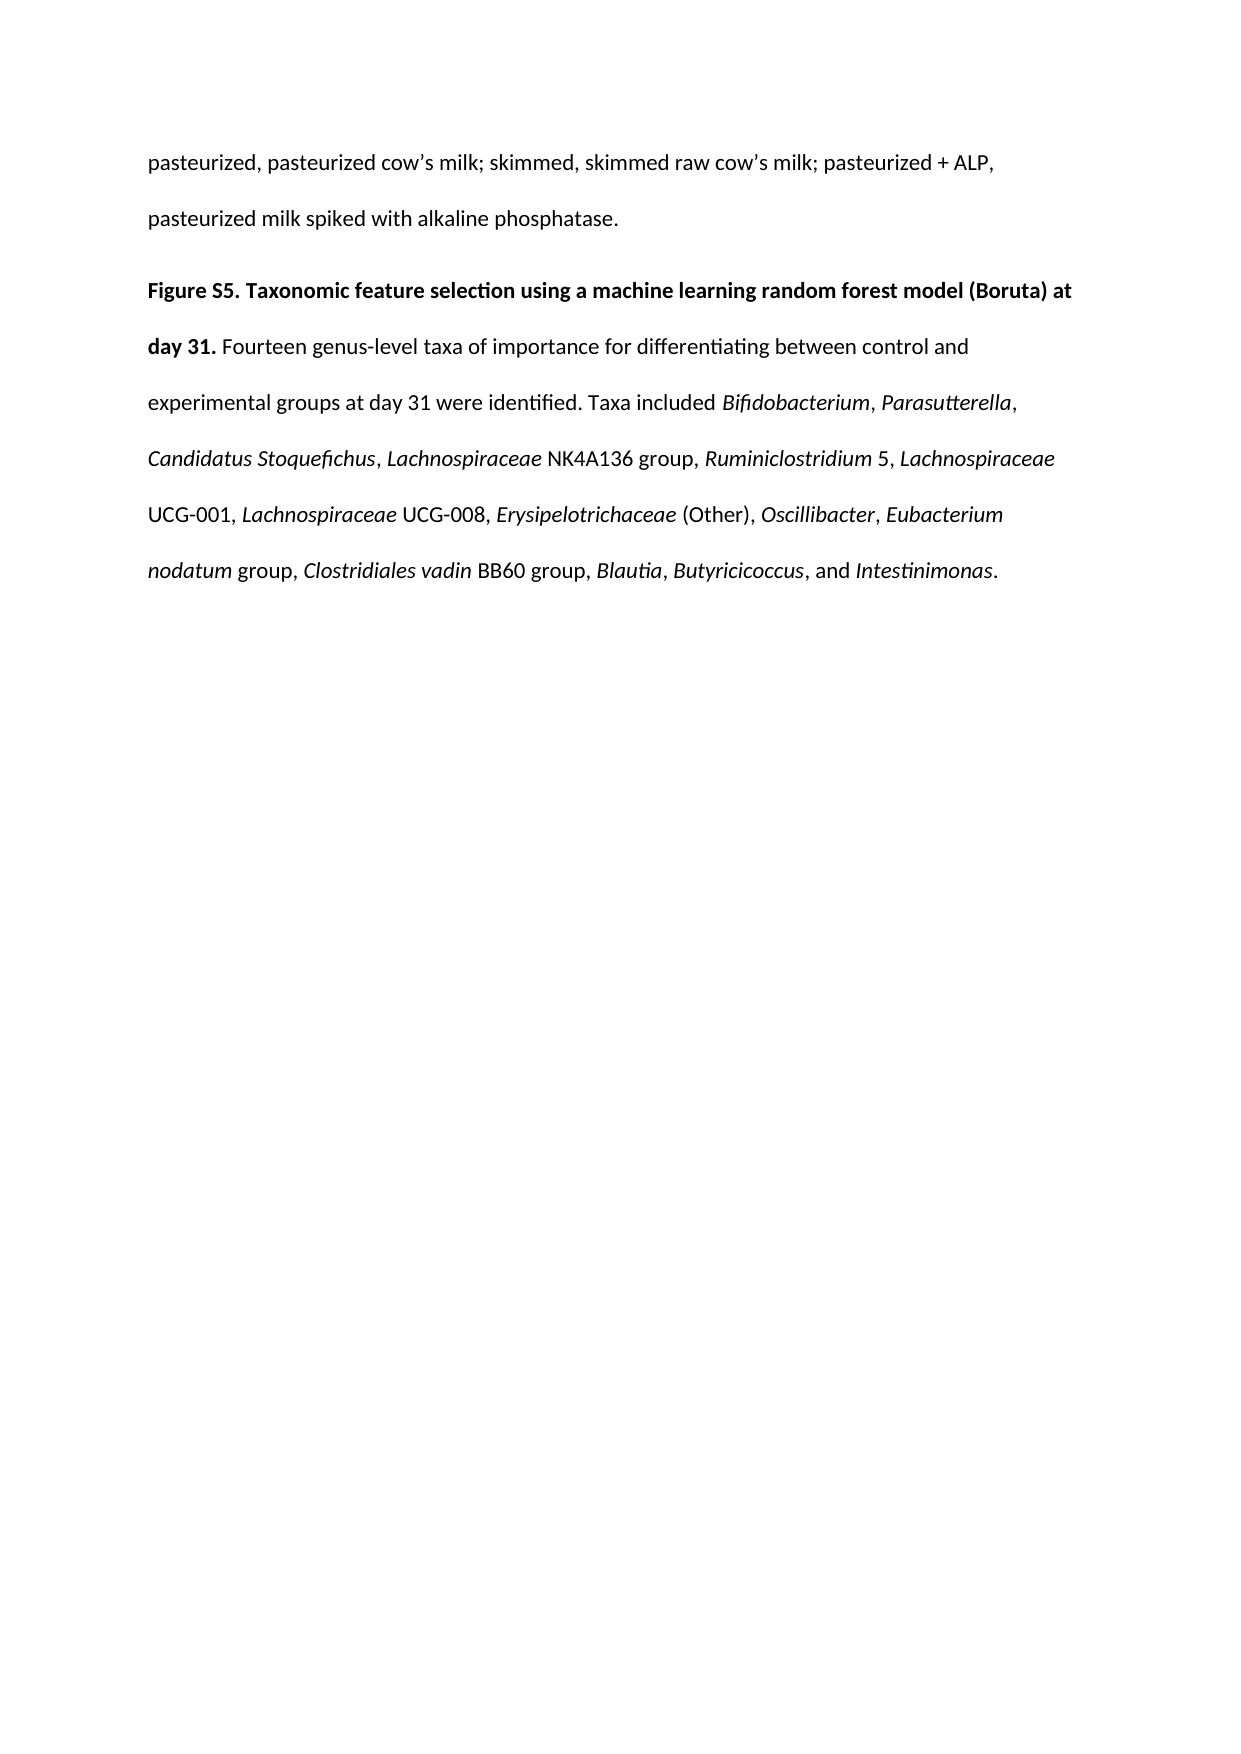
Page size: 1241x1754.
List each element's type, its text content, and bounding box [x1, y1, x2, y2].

text Figure S5. Taxonomic feature selection using a machine learning random forest model (Boruta) at day 31. Fourteen genus-level taxa of importance for differentiating between control and experimental groups at day 31 were identified. Taxa included Bifidobacterium, Parasutterella, Candidatus Stoquefichus, Lachnospiraceae NK4A136 group, Ruminiclostridium 5, Lachnospiraceae UCG-001, Lachnospiraceae UCG-008, Erysipelotrichaceae (Other), Oscillibacter, Eubacterium nodatum group, Clostridiales vadin BB60 group, Blautia, Butyricicoccus, and Intestinimonas. [148, 276, 1093, 584]
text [148, 148, 1093, 232]
